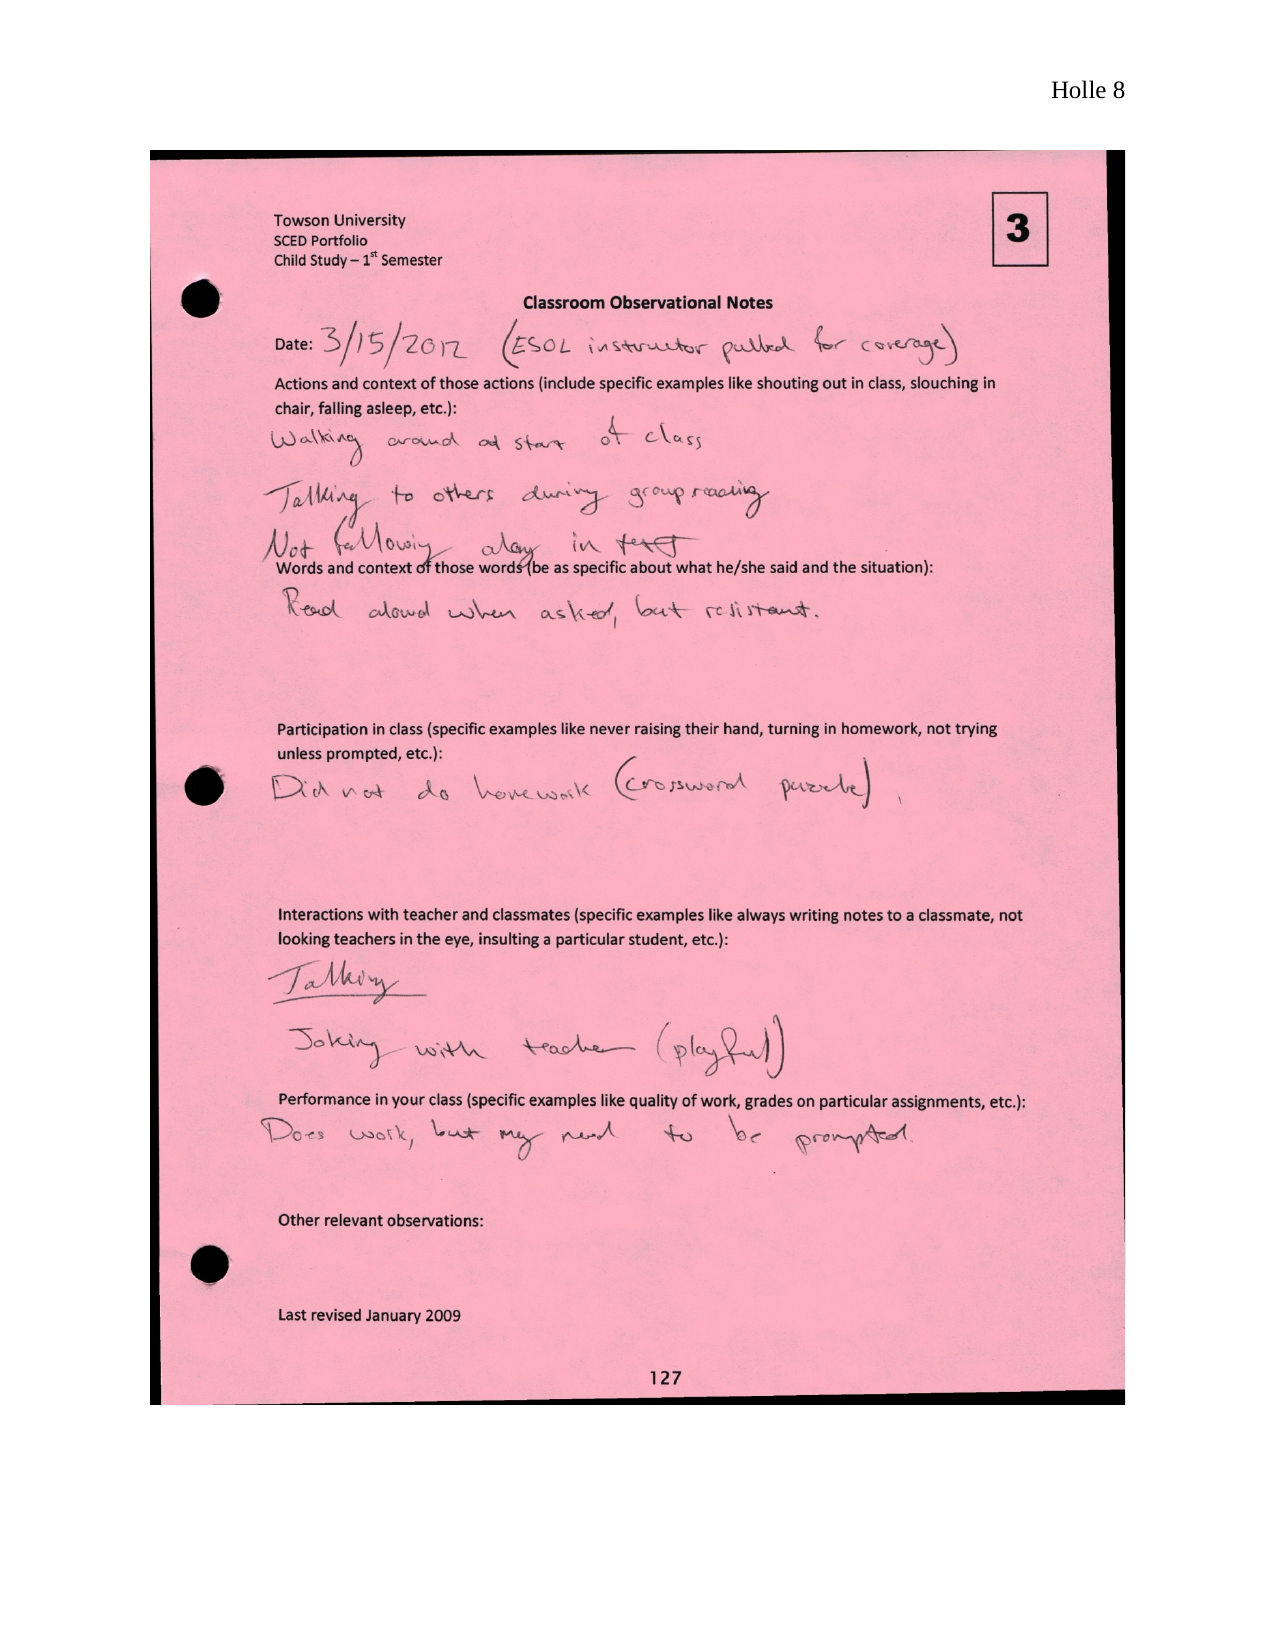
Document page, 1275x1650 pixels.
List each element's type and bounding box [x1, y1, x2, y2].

picture [150, 150, 1125, 1405]
